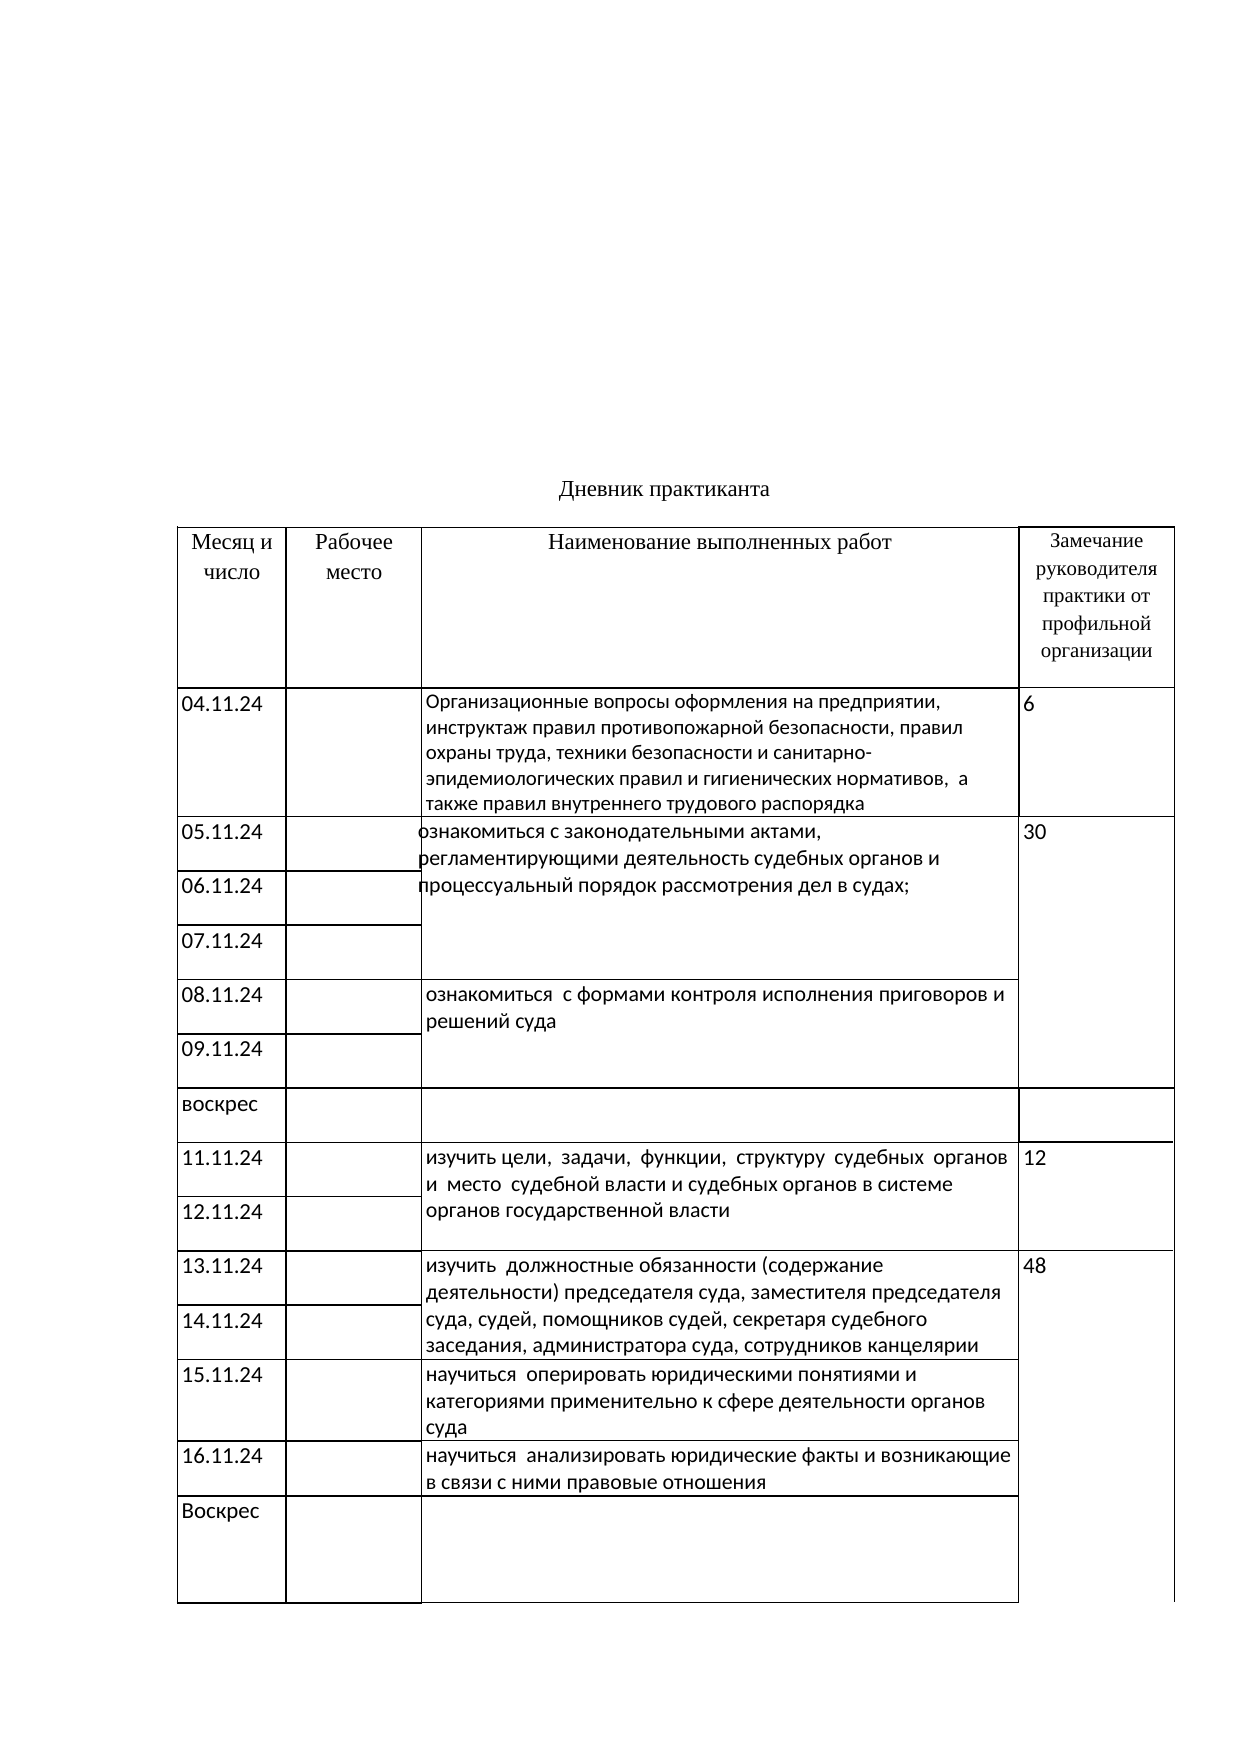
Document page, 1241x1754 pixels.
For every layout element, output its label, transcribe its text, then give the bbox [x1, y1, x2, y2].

table_cell [287, 872, 421, 924]
table_cell [287, 926, 421, 979]
table_cell Организационные вопросы оформления на предприятии, инструктаж правил противопожарной безопасности, правил охраны труда, техники безопасности и санитарно-эпидемиологических правил и гигиенических нормативов, а также правил внутреннего трудового распорядка [422, 689, 1018, 816]
table_cell [287, 1252, 421, 1304]
table_cell [287, 689, 421, 816]
table_cell 04.11.24 [178, 689, 285, 816]
table_header Рабочее место [287, 528, 421, 687]
table_cell 12.11.24 [178, 1197, 285, 1250]
table_cell [287, 817, 421, 870]
table_cell [287, 1306, 421, 1358]
table_cell 15.11.24 [178, 1360, 285, 1440]
table_header Месяц и число [178, 528, 285, 687]
table_cell 16.11.24 [178, 1442, 285, 1495]
table_cell [287, 1197, 421, 1250]
table_cell ознакомиться с законодательными актами, регламентирующими деятельность судебных органов и процессуальный порядок рассмотрения дел в судах; [422, 817, 1018, 979]
table_cell [422, 1089, 1018, 1141]
table_cell научиться оперировать юридическими понятиями и категориями применительно к сфере деятельности органов суда [422, 1360, 1018, 1440]
table_cell 09.11.24 [178, 1035, 285, 1087]
table_cell научиться анализировать юридические факты и возникающие в связи с ними правовые отношения [422, 1441, 1018, 1495]
table_cell 6 [1020, 688, 1174, 816]
text Дневник практиканта [177, 475, 1152, 502]
table_cell 13.11.24 [178, 1252, 285, 1304]
table_header Замечание руководителя практики от профильной организации [1020, 528, 1174, 687]
table_cell 05.11.24 [178, 817, 285, 870]
table_cell [287, 980, 421, 1033]
table_cell ознакомиться с формами контроля исполнения приговоров и решений суда [422, 980, 1018, 1087]
table_cell изучить должностные обязанности (содержание деятельности) председателя суда, заместителя председателя суда, судей, помощников судей, секретаря судебного заседания, администратора суда, сотрудников канцелярии [422, 1251, 1018, 1358]
table_header Наименование выполненных работ [422, 528, 1018, 687]
table_cell 08.11.24 [178, 980, 285, 1033]
table_cell [287, 1035, 421, 1087]
table_cell [287, 1497, 421, 1602]
table_cell 30 [1019, 817, 1174, 1087]
table_cell 07.11.24 [178, 926, 285, 979]
table_cell [287, 1143, 421, 1196]
table_cell 11.11.24 [178, 1143, 285, 1196]
table_cell 12 [1019, 1141, 1174, 1250]
table_cell 14.11.24 [178, 1306, 285, 1358]
table_cell воскрес [178, 1089, 285, 1141]
table_cell [287, 1089, 421, 1141]
table_cell изучить цели, задачи, функции, структуру судебных органов и место судебной власти и судебных органов в системе органов государственной власти [422, 1143, 1018, 1250]
table_cell [287, 1442, 421, 1495]
table_cell 06.11.24 [178, 872, 285, 924]
table_cell [287, 1360, 421, 1440]
table_cell 48 [1019, 1250, 1174, 1602]
table_cell Воскрес [178, 1497, 285, 1602]
table_cell [1020, 1089, 1174, 1141]
table_cell [422, 1497, 1018, 1602]
